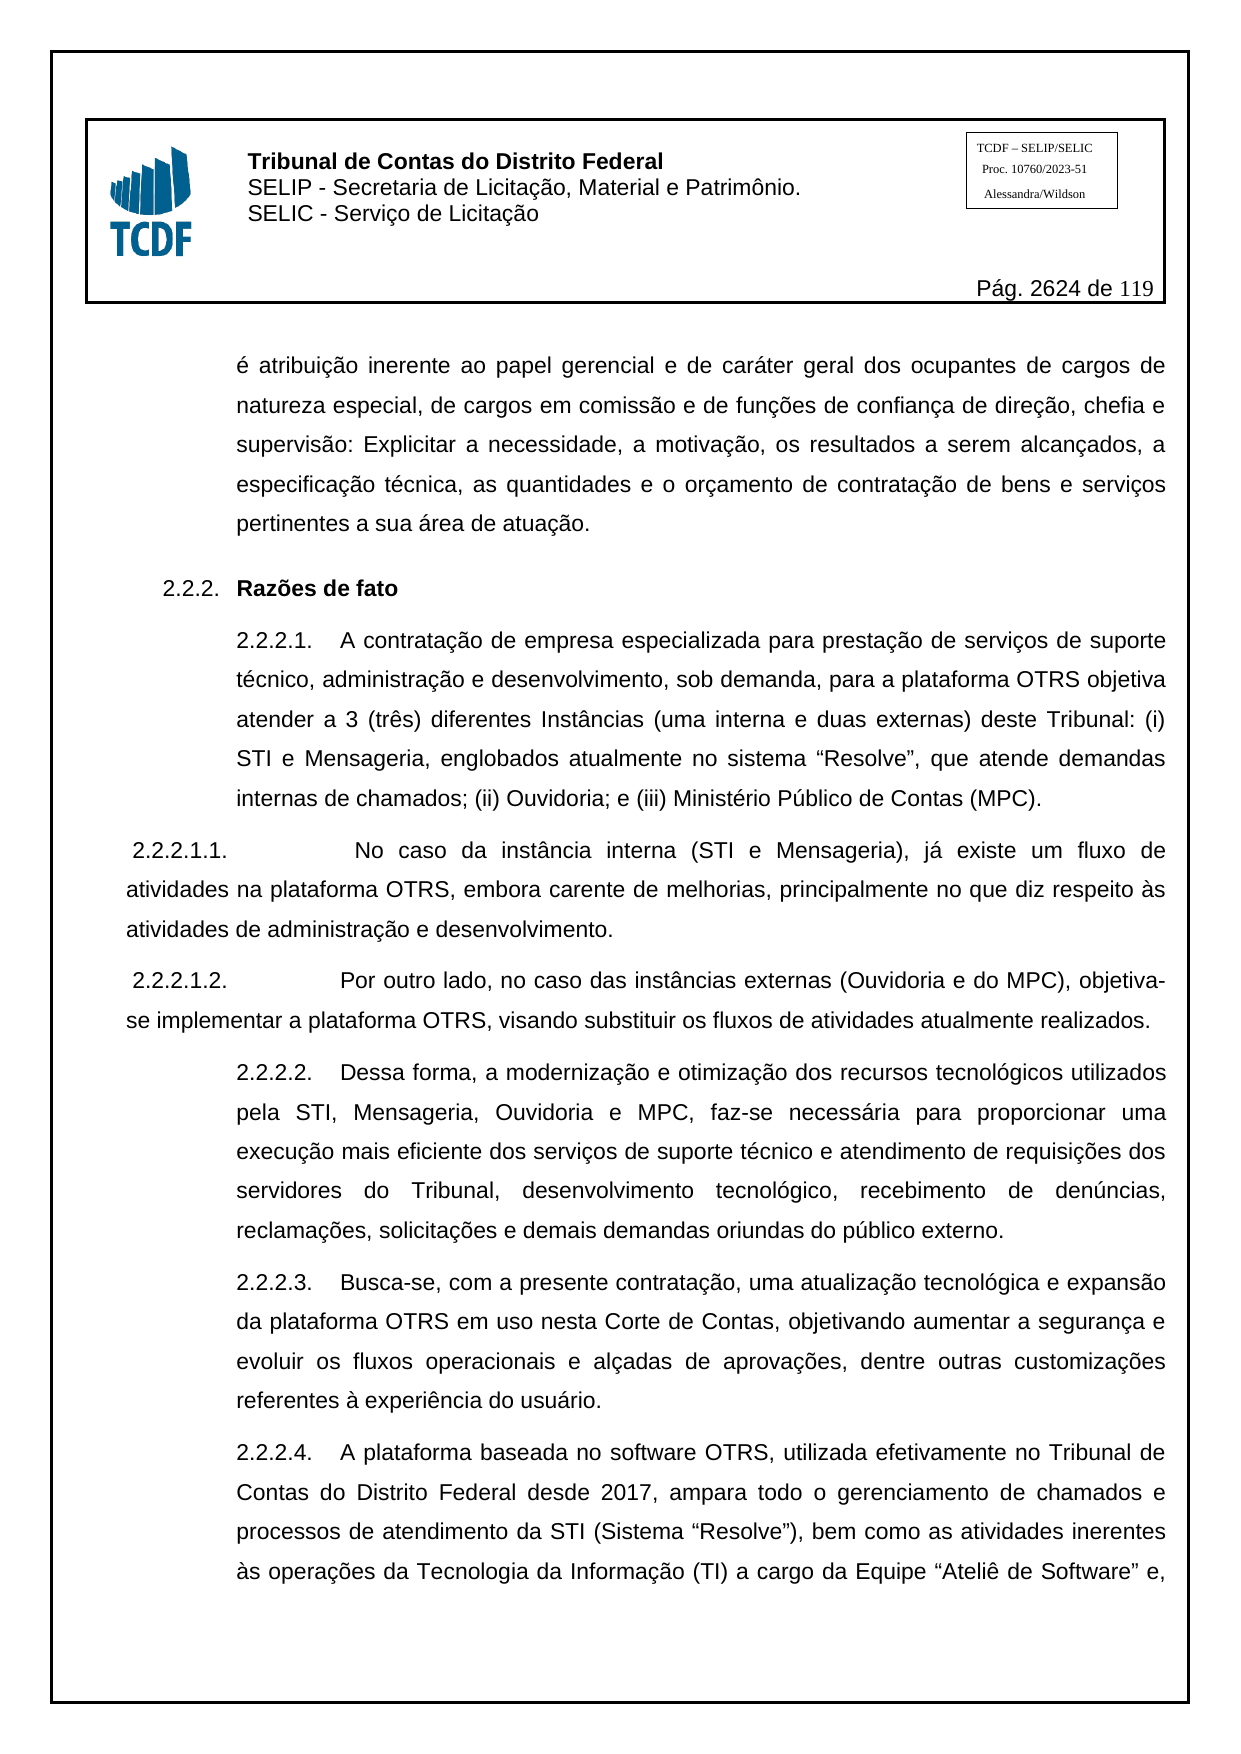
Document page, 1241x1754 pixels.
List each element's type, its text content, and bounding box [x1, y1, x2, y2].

list Busca-se, com a presente contratação, uma atualização tecnológica e expansão da plataforma OTRS em uso nesta Corte de Contas, objetivando aumentar a segurança e evoluir os fluxos operacionais e alçadas de aprovações, dentre outras customizações referentes à experiência do usuário. [236, 1269, 1167, 1414]
list No caso da instância interna (STI e Mensageria), já existe um fluxo de atividades na plataforma OTRS, embora carente de melhorias, principalmente no que diz respeito às atividades de administração e desenvolvimento. [126, 837, 1167, 942]
list Razões de fato [162, 575, 1167, 601]
list Dessa forma, a modernização e otimização dos recursos tecnológicos utilizados pela STI, Mensageria, Ouvidoria e MPC, faz-se necessária para proporcionar uma execução mais eficiente dos serviços de suporte técnico e atendimento de requisições dos servidores do Tribunal, desenvolvimento tecnológico, recebimento de denúncias, reclamações, solicitações e demais demandas oriundas do público externo. [236, 1059, 1167, 1243]
list Por outro lado, no caso das instâncias externas (Ouvidoria e do MPC), objetiva-se implementar a plataforma OTRS, visando substituir os fluxos de atividades atualmente realizados. [126, 967, 1167, 1033]
list A contratação de empresa especializada para prestação de serviços de suporte técnico, administração e desenvolvimento, sob demanda, para a plataforma OTRS objetiva atender a 3 (três) diferentes Instâncias (uma interna e duas externas) deste Tribunal: (i) STI e Mensageria, englobados atualmente no sistema “Resolve”, que atende demandas internas de chamados; (ii) Ouvidoria; e (iii) Ministério Público de Contas (MPC). [236, 627, 1167, 811]
picture [95, 143, 206, 259]
